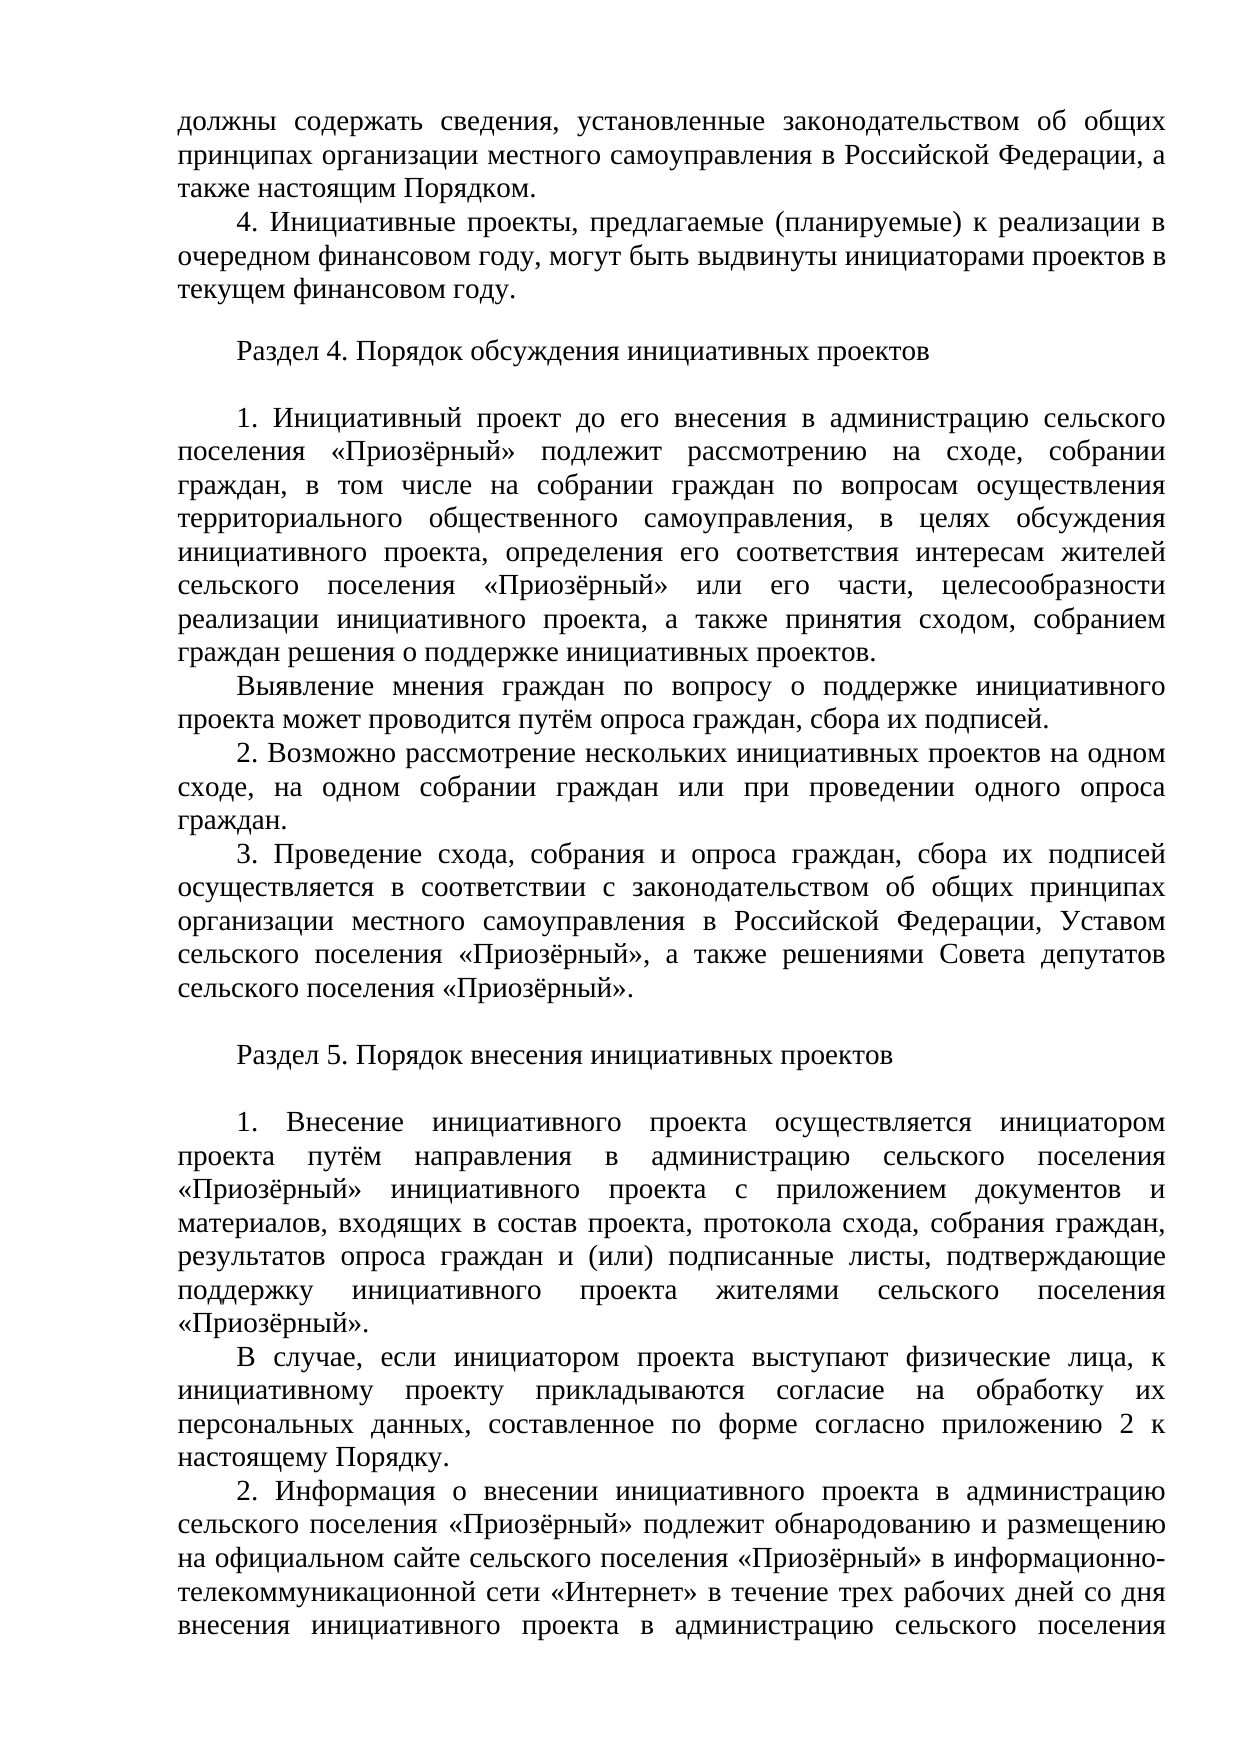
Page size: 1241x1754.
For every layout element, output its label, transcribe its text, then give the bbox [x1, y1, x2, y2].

text В случае, если инициатором проекта выступают физические лица, к инициативному проекту прикладываются согласие на обработку их персональных данных, составленное по форме согласно приложению 2 к настоящему Порядку. [177, 1339, 1167, 1473]
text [177, 103, 1167, 204]
text Раздел 5. Порядок внесения инициативных проектов [177, 1037, 1167, 1071]
text 1. Инициативный проект до его внесения в администрацию сельского поселения «Приозёрный» подлежит рассмотрению на сходе, собрании граждан, в том числе на собрании граждан по вопросам осуществления территориального общественного самоуправления, в целях обсуждения инициативного проекта, определения его соответствия интересам жителей сельского поселения «Приозёрный» или его части, целесообразности реализации инициативного проекта, а также принятия сходом, собранием граждан решения о поддержке инициативных проектов. [177, 400, 1167, 668]
text 2. Возможно рассмотрение нескольких инициативных проектов на одном сходе, на одном собрании граждан или при проведении одного опроса граждан. [177, 735, 1167, 836]
text Раздел 4. Порядок обсуждения инициативных проектов [177, 333, 1167, 366]
text Выявление мнения граждан по вопросу о поддержке инициативного проекта может проводится путём опроса граждан, сбора их подписей. [177, 668, 1167, 735]
text 3. Проведение схода, собрания и опроса граждан, сбора их подписей осуществляется в соответствии с законодательством об общих принципах организации местного самоуправления в Российской Федерации, Уставом сельского поселения «Приозёрный», а также решениями Совета депутатов сельского поселения «Приозёрный». [177, 836, 1167, 1003]
text 4. Инициативные проекты, предлагаемые (планируемые) к реализации в очередном финансовом году, могут быть выдвинуты инициаторами проектов в текущем финансовом году. [177, 204, 1167, 305]
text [177, 1473, 1167, 1641]
text 1. Внесение инициативного проекта осуществляется инициатором проекта путём направления в администрацию сельского поселения «Приозёрный» инициативного проекта с приложением документов и материалов, входящих в состав проекта, протокола схода, собрания граждан, результатов опроса граждан и (или) подписанные листы, подтверждающие поддержку инициативного проекта жителями сельского поселения «Приозёрный». [177, 1104, 1167, 1339]
